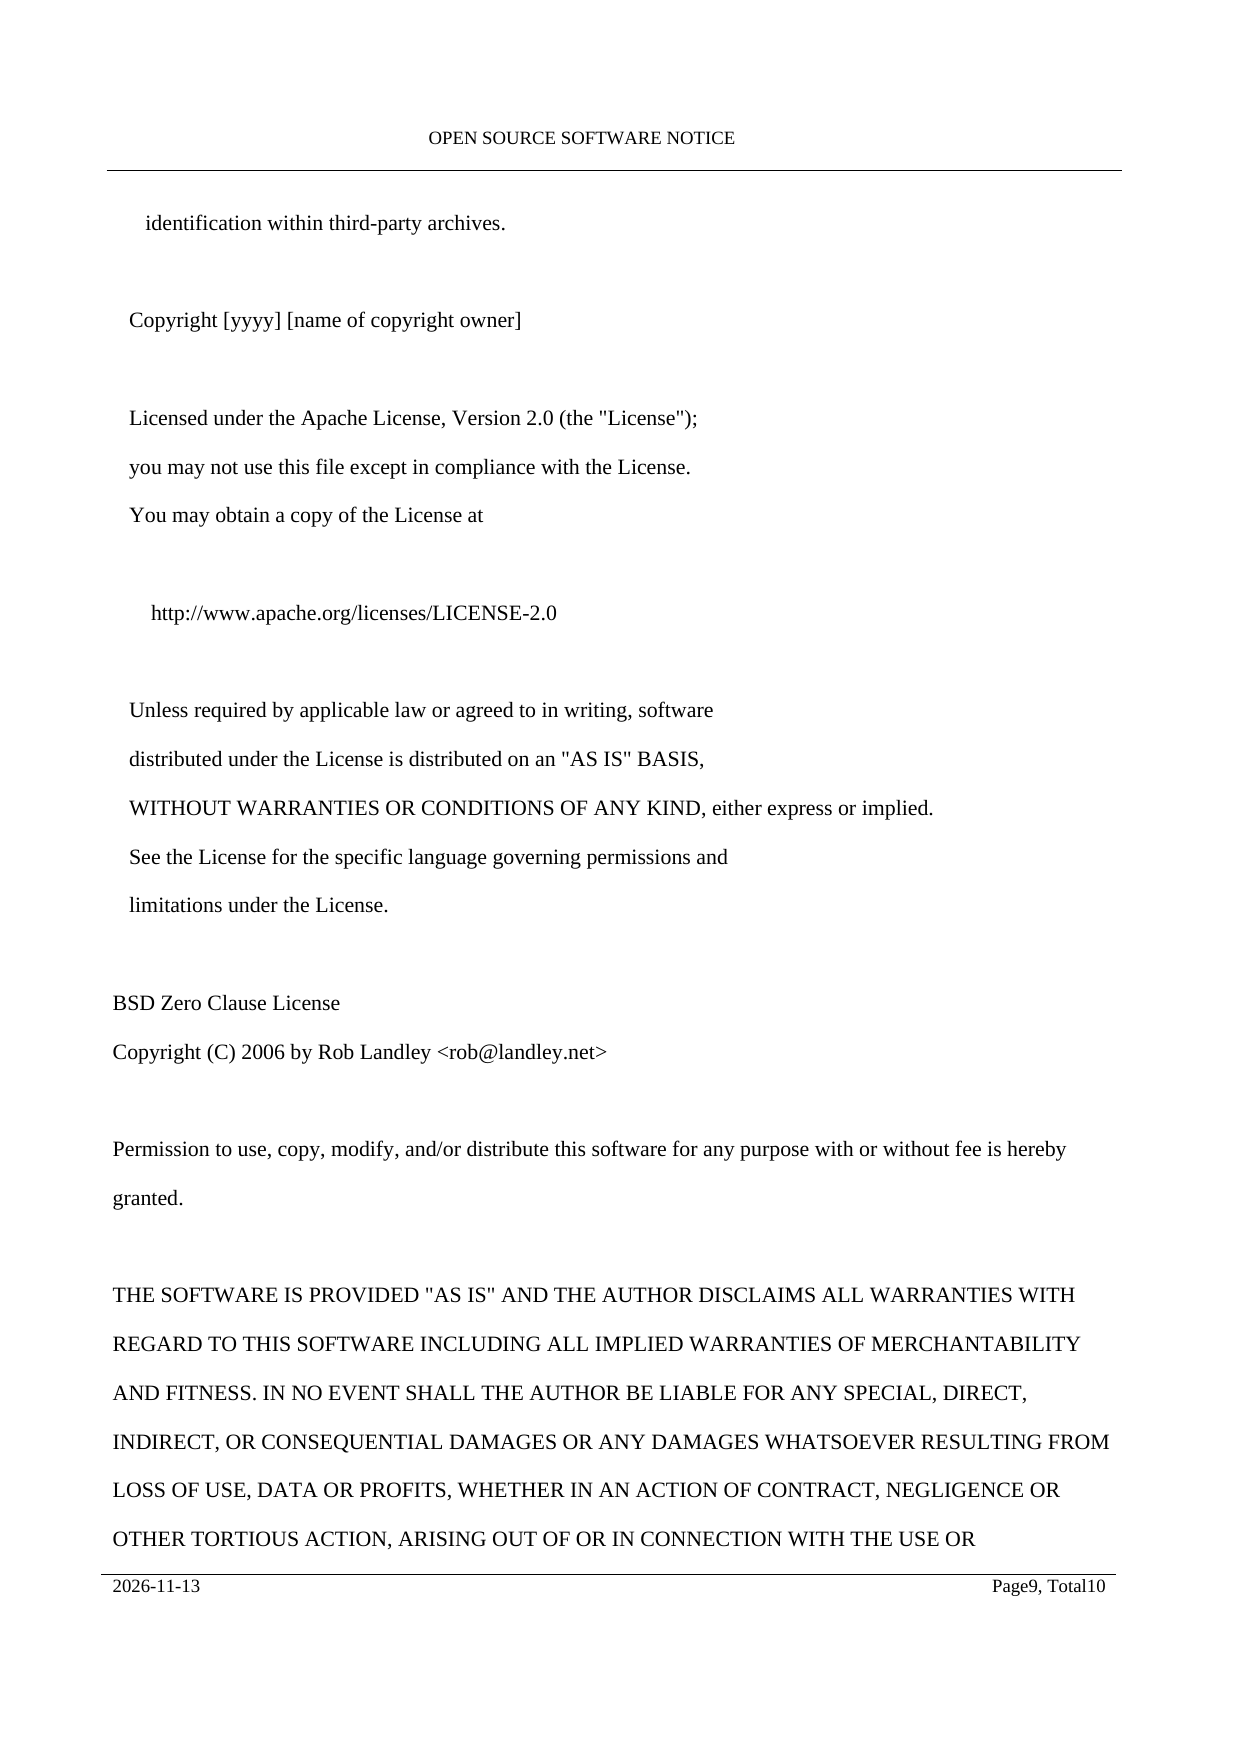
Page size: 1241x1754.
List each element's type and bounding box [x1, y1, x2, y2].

text [112, 206, 1128, 1555]
